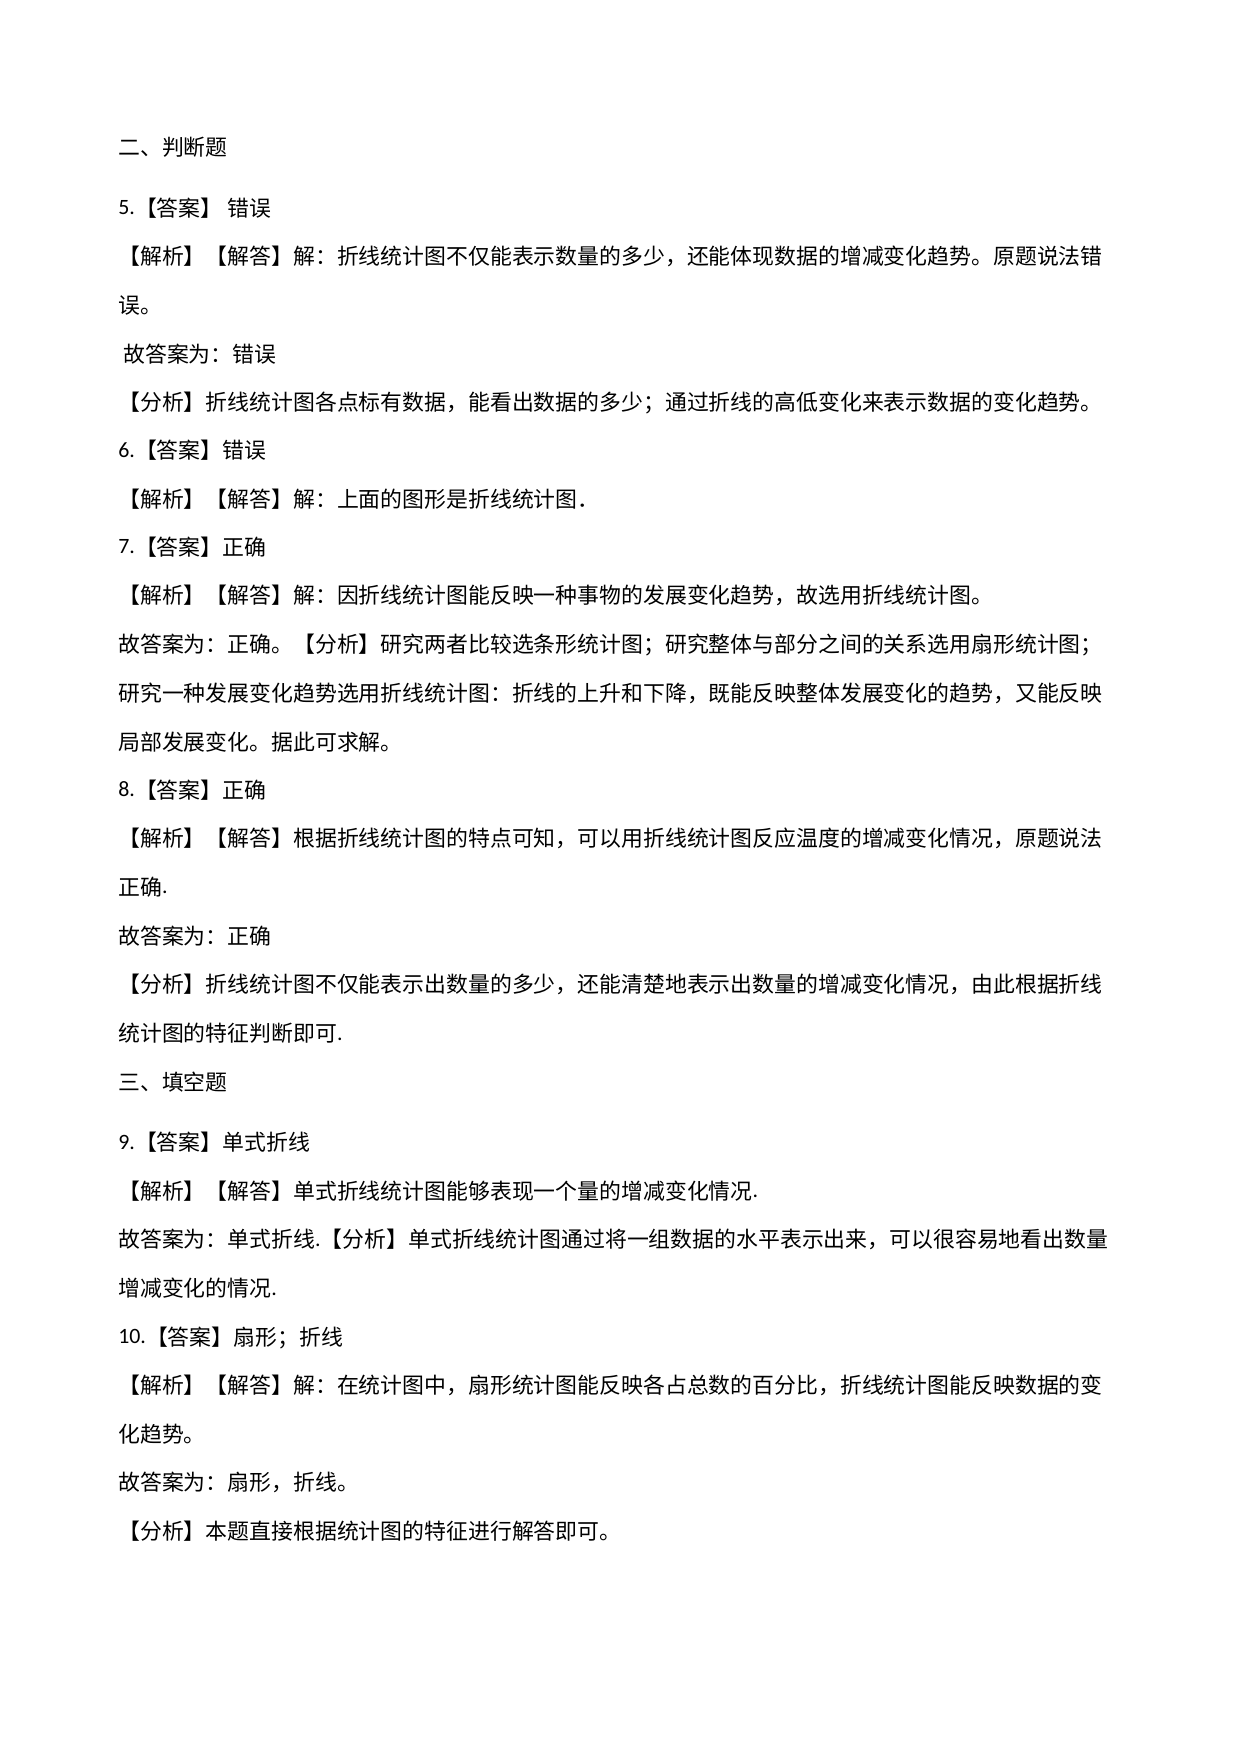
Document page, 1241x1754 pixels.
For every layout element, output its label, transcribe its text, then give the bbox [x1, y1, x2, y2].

text 【分析】折线统计图各点标有数据，能看出数据的多少；通过折线的高低变化来表示数据的变化趋势。 [118, 384, 1122, 417]
text 【解析】【解答】解：折线统计图不仅能表示数量的多少，还能体现数据的增减变化趋势。原题说法错误。 故答案为：错误 [118, 239, 1122, 369]
text 6.【答案】错误 [118, 433, 1122, 465]
text 8.【答案】正确 [118, 772, 1122, 805]
text 【解析】【解答】解：上面的图形是折线统计图． [118, 481, 1122, 514]
text 7.【答案】正确 [118, 529, 1122, 562]
text 10.【答案】扇形；折线 [118, 1319, 1122, 1352]
text 【解析】【解答】解：在统计图中，扇形统计图能反映各占总数的百分比，折线统计图能反映数据的变化趋势。 故答案为：扇形，折线。 【分析】本题直接根据统计图的特征进行解答即可。 [118, 1367, 1122, 1546]
text 二、判断题 [118, 129, 1122, 162]
text 9.【答案】单式折线 [118, 1125, 1122, 1157]
text 5.【答案】 错误 [118, 190, 1122, 223]
text 三、填空题 [118, 1064, 1122, 1097]
text 【解析】【解答】解：因折线统计图能反映一种事物的发展变化趋势，故选用折线统计图。 故答案为：正确。【分析】研究两者比较选条形统计图；研究整体与部分之间的关系选用扇形统计图；研究一种发展变化趋势选用折线统计图：折线的上升和下降，既能反映整体发展变化的趋势，又能反映局部发展变化。据此可求解。 [118, 578, 1122, 757]
text 【解析】【解答】根据折线统计图的特点可知，可以用折线统计图反应温度的增减变化情况，原题说法正确. 故答案为：正确 【分析】折线统计图不仅能表示出数量的多少，还能清楚地表示出数量的增减变化情况，由此根据折线统计图的特征判断即可. [118, 821, 1122, 1048]
text 【解析】【解答】单式折线统计图能够表现一个量的增减变化情况. 故答案为：单式折线.【分析】单式折线统计图通过将一组数据的水平表示出来，可以很容易地看出数量增减变化的情况. [118, 1173, 1122, 1303]
